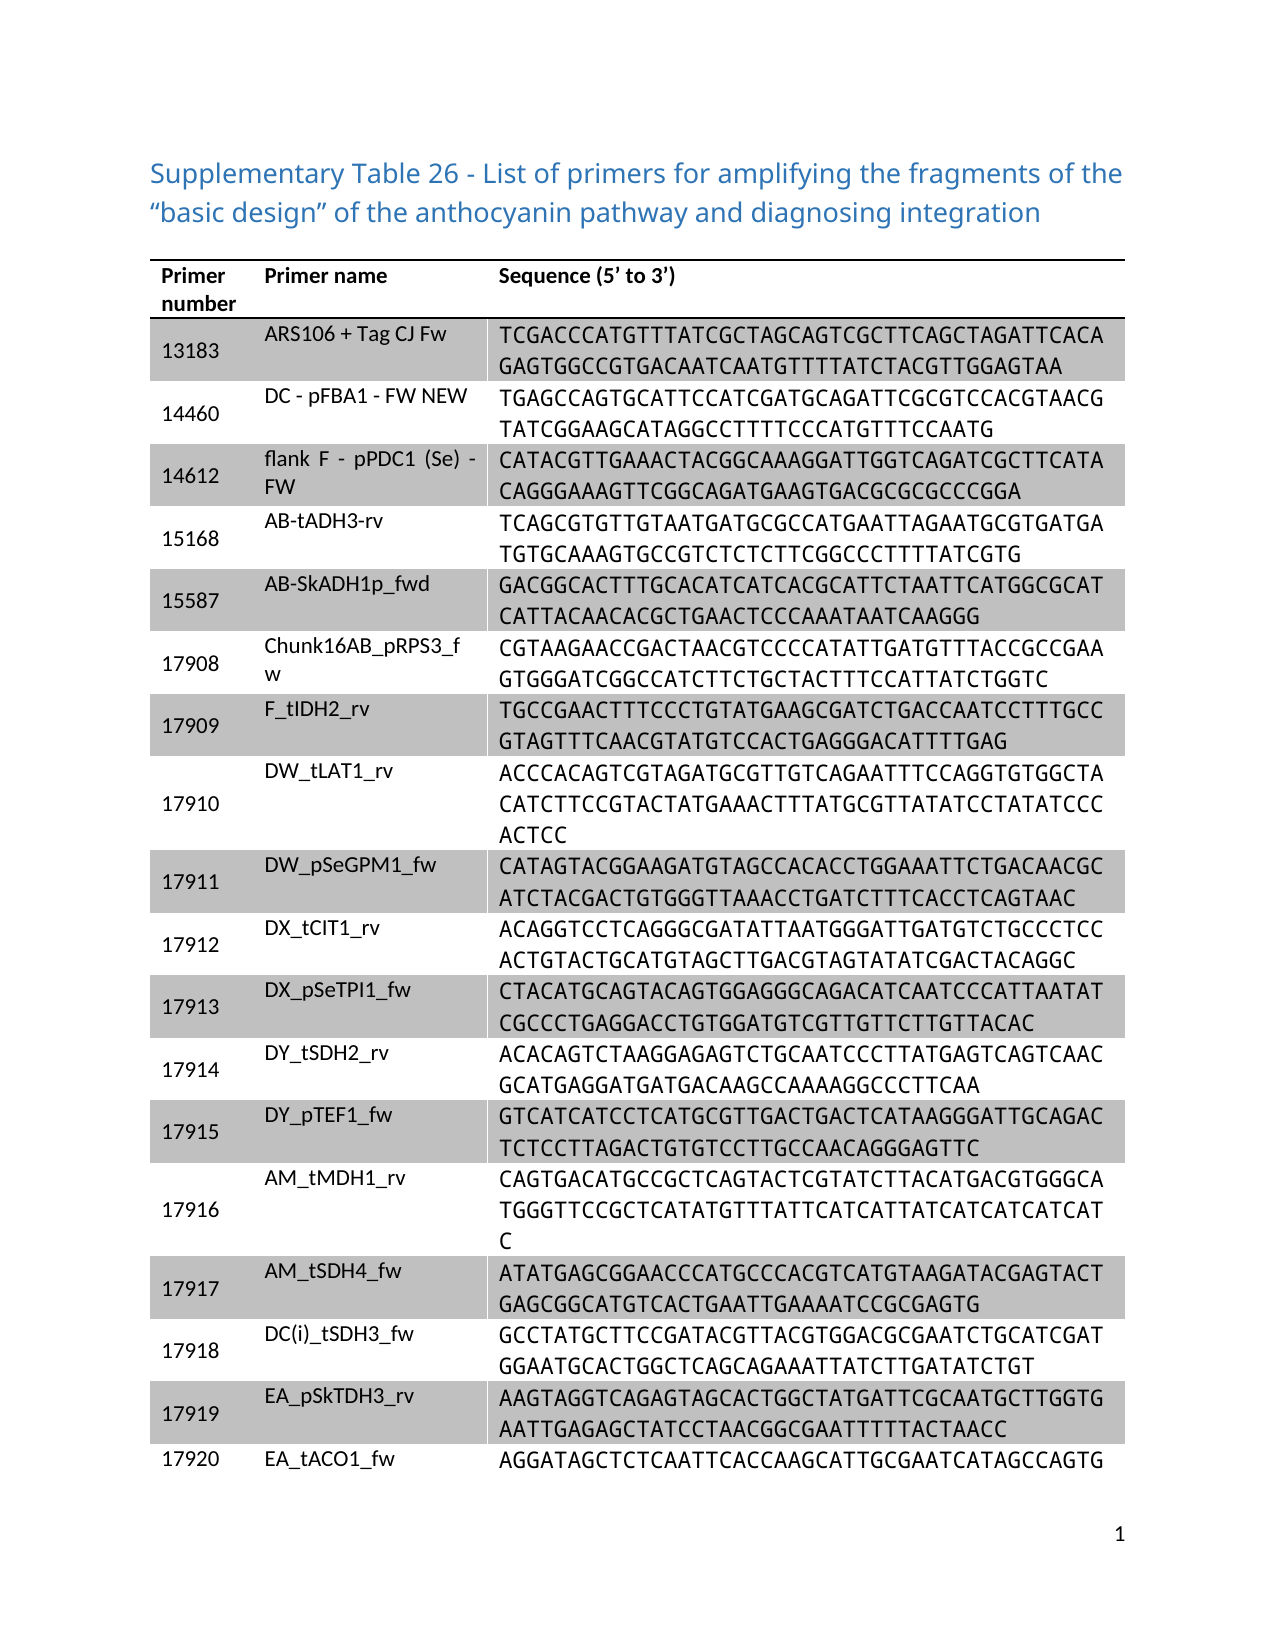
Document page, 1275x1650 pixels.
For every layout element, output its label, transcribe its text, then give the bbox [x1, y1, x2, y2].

table_cell DC(i)_tSDH3_fw [253, 1319, 487, 1381]
table_cell TCAGCGTGTTGTAATGATGCGCCATGAATTAGAATGCGTGATGATGTGCAAAGTGCCGTCTCTCTTCGGCCCTTTTATCGTG [488, 506, 1125, 569]
table_cell flank F - pPDC1 (Se) - FW [253, 444, 487, 506]
table_cell 15587 [150, 569, 253, 631]
table_cell 17909 [150, 694, 253, 756]
table_cell AAGTAGGTCAGAGTAGCACTGGCTATGATTCGCAATGCTTGGTGAATTGAGAGCTATCCTAACGGCGAATTTTTACTAACC [488, 1381, 1125, 1444]
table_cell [488, 1444, 1125, 1475]
table_cell CATACGTTGAAACTACGGCAAAGGATTGGTCAGATCGCTTCATACAGGGAAAGTTCGGCAGATGAAGTGACGCGCGCCCGGA [488, 444, 1125, 506]
table_cell CGTAAGAACCGACTAACGTCCCCATATTGATGTTTACCGCCGAAGTGGGATCGGCCATCTTCTGCTACTTTCCATTATCTGGTC [488, 631, 1125, 694]
table_cell TCGACCCATGTTTATCGCTAGCAGTCGCTTCAGCTAGATTCACAGAGTGGCCGTGACAATCAATGTTTTATCTACGTTGGAGTAA [488, 319, 1125, 381]
table_cell DY_tSDH2_rv [253, 1038, 487, 1100]
subtitle Supplementary Table 26 - List of primers for amplifying the fragments of the “basic design” of the anthocyanin pathway and diagnosing integration [150, 154, 1125, 231]
table_header Sequence (5’ to 3’) [488, 261, 1125, 317]
table_cell AM_tMDH1_rv [253, 1163, 487, 1256]
table_cell 17915 [150, 1100, 253, 1163]
table_cell CTACATGCAGTACAGTGGAGGGCAGACATCAATCCCATTAATATCGCCCTGAGGACCTGTGGATGTCGTTGTTCTTGTTACAC [488, 975, 1125, 1038]
table_cell 17908 [150, 631, 253, 694]
table_cell 17919 [150, 1381, 253, 1444]
table_cell EA_pSkTDH3_rv [253, 1381, 487, 1444]
table_cell 17914 [150, 1038, 253, 1100]
table_cell 17911 [150, 850, 253, 913]
table_cell 17913 [150, 975, 253, 1038]
table_cell 14612 [150, 444, 253, 506]
table_cell DX_tCIT1_rv [253, 913, 487, 975]
table_cell 13183 [150, 319, 253, 381]
table_cell 17912 [150, 913, 253, 975]
table_cell DW_pSeGPM1_fw [253, 850, 487, 913]
table_cell 14460 [150, 381, 253, 444]
table_cell ACACAGTCTAAGGAGAGTCTGCAATCCCTTATGAGTCAGTCAACGCATGAGGATGATGACAAGCCAAAAGGCCCTTCAA [488, 1038, 1125, 1100]
table_header Primer name [253, 261, 487, 317]
table_cell Chunk16AB_pRPS3_fw [253, 631, 487, 694]
table_cell GTCATCATCCTCATGCGTTGACTGACTCATAAGGGATTGCAGACTCTCCTTAGACTGTGTCCTTGCCAACAGGGAGTTC [488, 1100, 1125, 1163]
table_cell AB-SkADH1p_fwd [253, 569, 487, 631]
table_cell ACCCACAGTCGTAGATGCGTTGTCAGAATTTCCAGGTGTGGCTACATCTTCCGTACTATGAAACTTTATGCGTTATATCCTATATCCCACTCC [488, 756, 1125, 850]
table_cell DW_tLAT1_rv [253, 756, 487, 850]
table_cell CATAGTACGGAAGATGTAGCCACACCTGGAAATTCTGACAACGCATCTACGACTGTGGGTTAAACCTGATCTTTCACCTCAGTAAC [488, 850, 1125, 913]
table_cell DY_pTEF1_fw [253, 1100, 487, 1163]
table_cell GCCTATGCTTCCGATACGTTACGTGGACGCGAATCTGCATCGATGGAATGCACTGGCTCAGCAGAAATTATCTTGATATCTGT [488, 1319, 1125, 1381]
table_cell F_tIDH2_rv [253, 694, 487, 756]
table_cell 17920 [150, 1444, 253, 1475]
table_cell 15168 [150, 506, 253, 569]
table_header Primer number [150, 261, 253, 317]
table_cell ATATGAGCGGAACCCATGCCCACGTCATGTAAGATACGAGTACTGAGCGGCATGTCACTGAATTGAAAATCCGCGAGTG [488, 1256, 1125, 1319]
table_cell ACAGGTCCTCAGGGCGATATTAATGGGATTGATGTCTGCCCTCCACTGTACTGCATGTAGCTTGACGTAGTATATCGACTACAGGC [488, 913, 1125, 975]
table_cell 17918 [150, 1319, 253, 1381]
table_cell CAGTGACATGCCGCTCAGTACTCGTATCTTACATGACGTGGGCATGGGTTCCGCTCATATGTTTATTCATCATTATCATCATCATCATC [488, 1163, 1125, 1256]
table_cell TGCCGAACTTTCCCTGTATGAAGCGATCTGACCAATCCTTTGCCGTAGTTTCAACGTATGTCCACTGAGGGACATTTTGAG [488, 694, 1125, 756]
table_cell TGAGCCAGTGCATTCCATCGATGCAGATTCGCGTCCACGTAACGTATCGGAAGCATAGGCCTTTTCCCATGTTTCCAATG [488, 381, 1125, 444]
table_cell DC - pFBA1 - FW NEW [253, 381, 487, 444]
table_cell AM_tSDH4_fw [253, 1256, 487, 1319]
table_cell 17917 [150, 1256, 253, 1319]
table_cell ARS106 + Tag CJ Fw [253, 319, 487, 381]
table_cell DX_pSeTPI1_fw [253, 975, 487, 1038]
table_cell 17916 [150, 1163, 253, 1256]
table_cell 17910 [150, 756, 253, 850]
table_cell GACGGCACTTTGCACATCATCACGCATTCTAATTCATGGCGCATCATTACAACACGCTGAACTCCCAAATAATCAAGGG [488, 569, 1125, 631]
table_cell AB-tADH3-rv [253, 506, 487, 569]
table_cell EA_tACO1_fw [253, 1444, 487, 1475]
